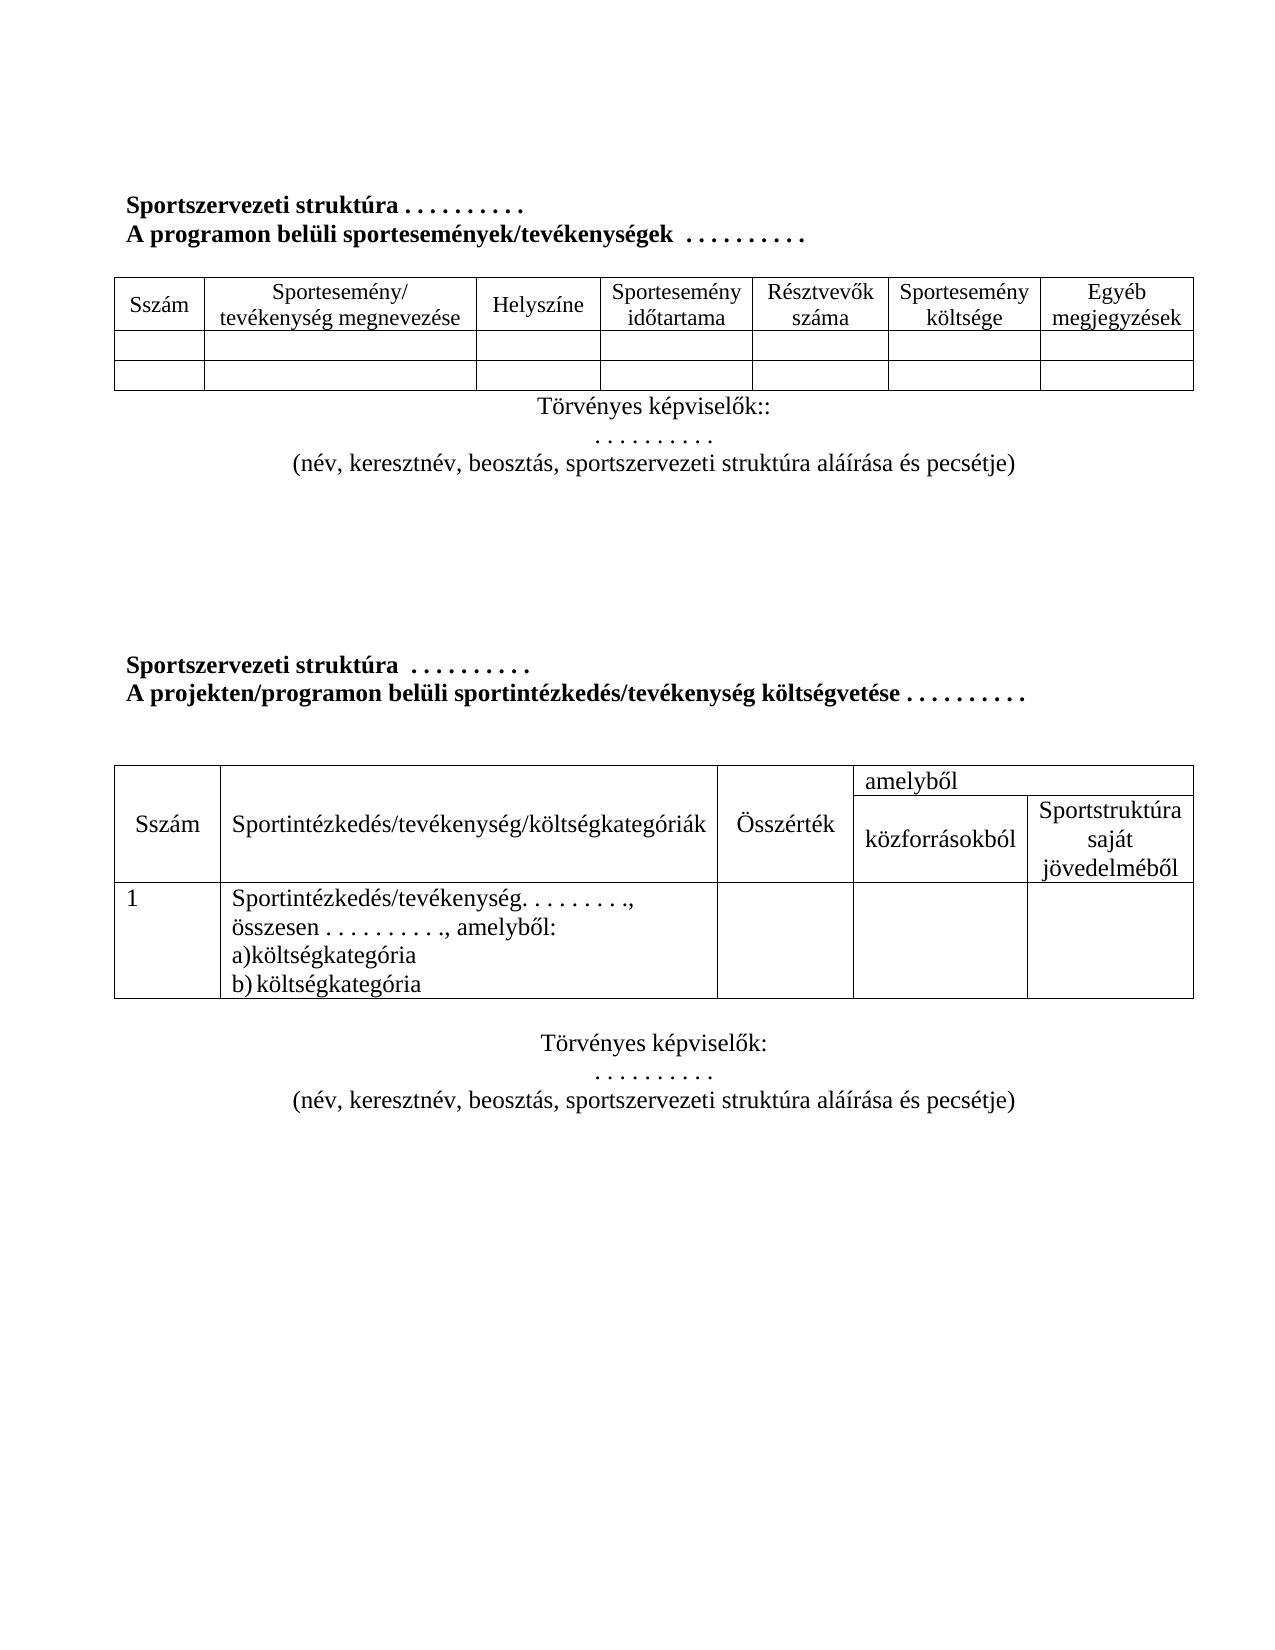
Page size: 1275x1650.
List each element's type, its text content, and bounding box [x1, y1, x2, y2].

table_cell 1 [115, 883, 220, 998]
table_header Sportesemény költsége [889, 278, 1040, 330]
table_cell [115, 361, 204, 390]
table_cell [205, 331, 476, 360]
text Törvényes képviselők:: . . . . . . . . . . (név, keresztnév, beosztás, sportszervezeti struktúra aláírása és pecsétje) [126, 391, 1182, 477]
table_header Sportesemény/tevékenység megnevezése [205, 278, 476, 330]
table_cell [205, 361, 476, 390]
table_header Egyéb megjegyzések [1041, 278, 1193, 330]
table_cell [477, 331, 600, 360]
table_cell [601, 361, 752, 390]
table_cell [477, 361, 600, 390]
table_cell Sportintézkedés/tevékenység. . . . . . . . ., összesen . . . . . . . . . ., amelyből: a)költségkategória b) költségkategória [221, 883, 717, 998]
text Törvényes képviselők: . . . . . . . . . . (név, keresztnév, beosztás, sportszervezeti struktúra aláírása és pecsétje) [126, 1028, 1182, 1114]
table_cell [753, 331, 888, 360]
table_cell [718, 883, 853, 998]
table_cell [1028, 883, 1193, 998]
text Sportszervezeti struktúra . . . . . . . . . . [126, 190, 1182, 219]
table_header Összérték [718, 766, 853, 882]
text A programon belüli sportesemények/tevékenységek . . . . . . . . . . [126, 219, 1182, 248]
text Sportszervezeti struktúra . . . . . . . . . . [126, 650, 1182, 678]
table_header Sportesemény időtartama [601, 278, 752, 330]
table_cell Sportstruktúra saját jövedelméből [1028, 796, 1193, 882]
table_header Sportintézkedés/tevékenység/költségkategóriák [221, 766, 717, 882]
table_cell közforrásokból [854, 796, 1027, 882]
table_cell [601, 331, 752, 360]
text A projekten/programon belüli sportintézkedés/tevékenység költségvetése . . . . . . . . . . [126, 678, 1182, 707]
table_cell [889, 331, 1040, 360]
table_cell [1041, 331, 1193, 360]
table_cell [854, 883, 1027, 998]
table_cell [1041, 361, 1193, 390]
table_header Helyszíne [477, 278, 600, 330]
table_header Résztvevők száma [753, 278, 888, 330]
table_cell [115, 331, 204, 360]
table_header Sszám [115, 766, 220, 882]
table_header amelyből [854, 766, 1193, 794]
table_cell [889, 361, 1040, 390]
table_header Sszám [115, 278, 204, 330]
table_cell [753, 361, 888, 390]
